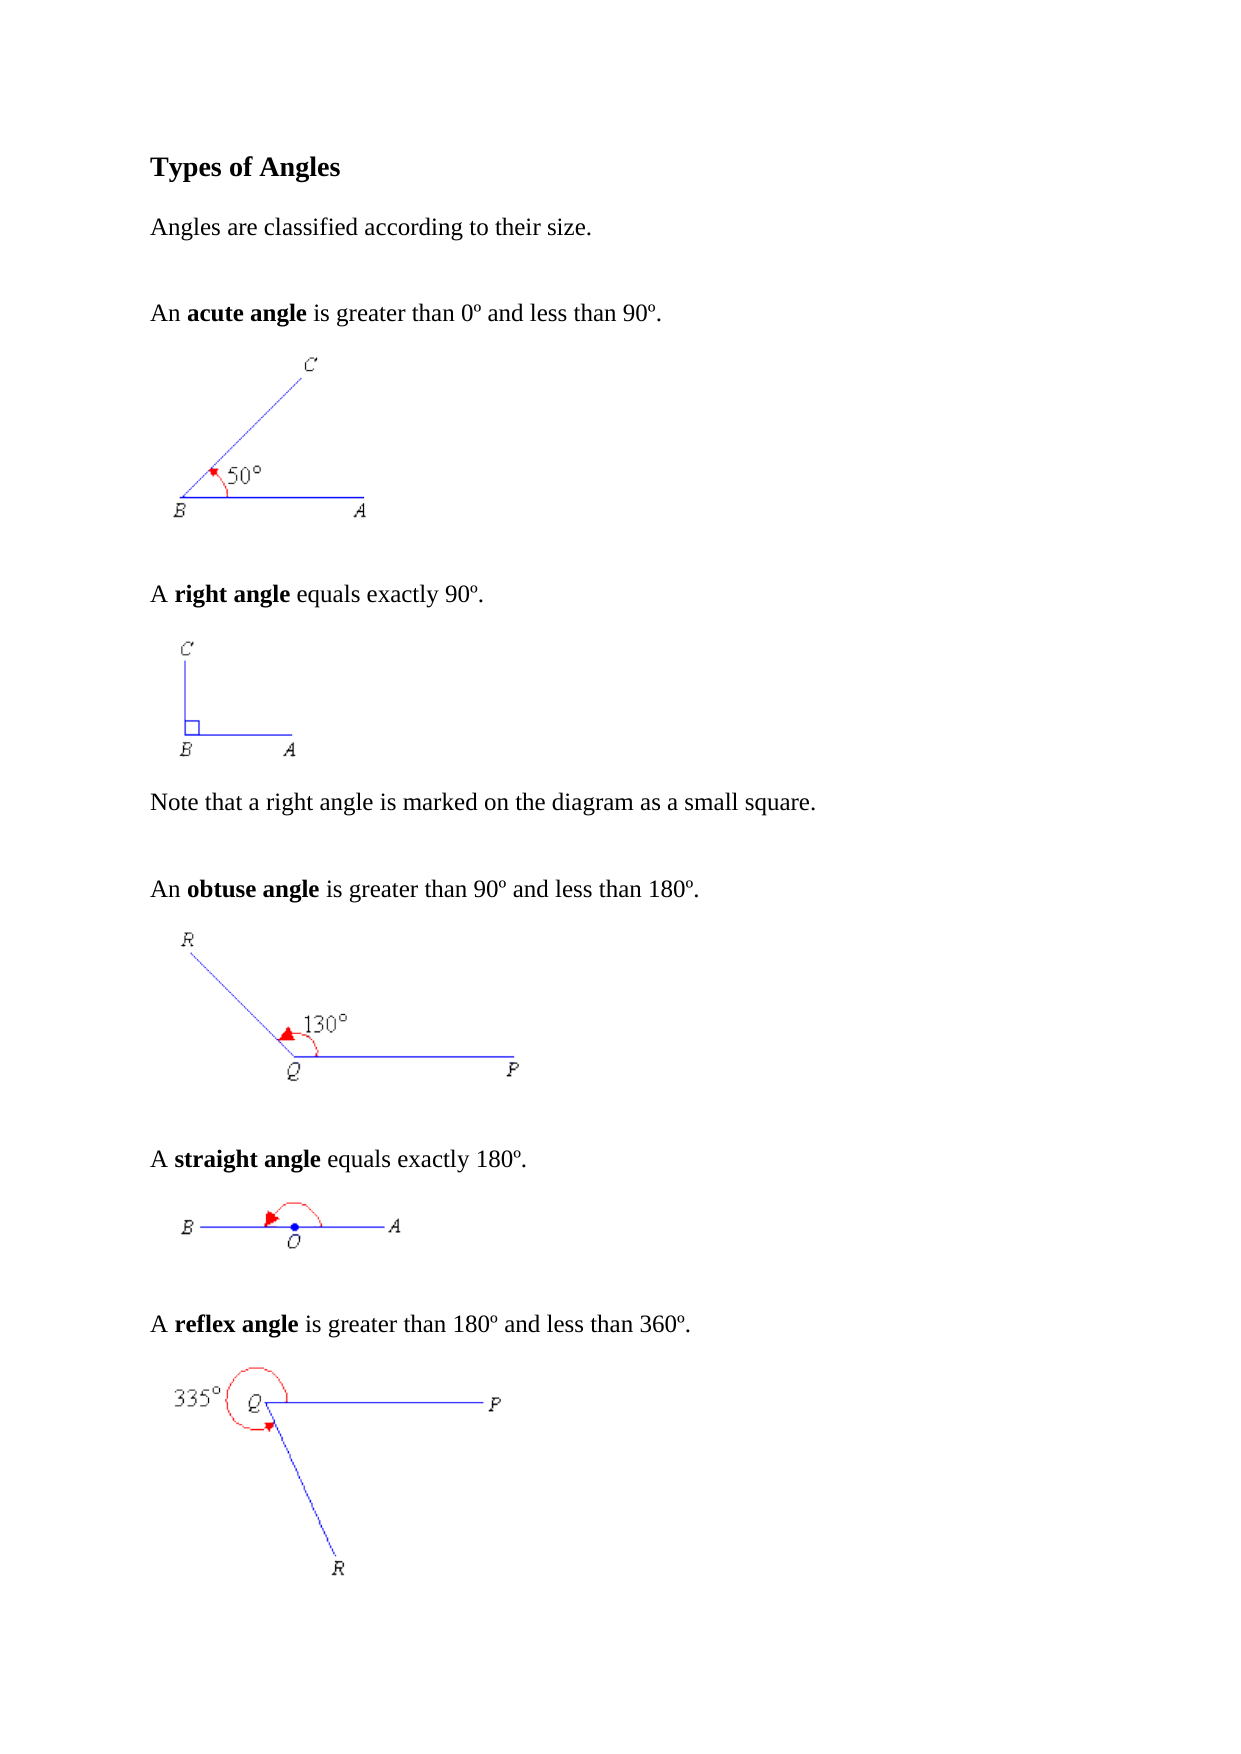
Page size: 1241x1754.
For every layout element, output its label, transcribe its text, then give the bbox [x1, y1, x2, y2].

picture [150, 931, 524, 1086]
text An obtuse angle is greater than 90º and less than 180º. [150, 845, 1090, 902]
text Types of Angles [150, 150, 1090, 182]
picture [150, 637, 299, 758]
text Note that a right angle is marked on the diagram as a small square. [150, 787, 1090, 816]
text An acute angle is greater than 0º and less than 90º. [150, 269, 1090, 327]
text A reflex angle is greater than 180º and less than 360º. [150, 1280, 1090, 1338]
picture [150, 1201, 404, 1252]
text Angles are classified according to their size. [150, 212, 1090, 240]
picture [150, 356, 374, 522]
picture [150, 1367, 506, 1580]
text A right angle equals exactly 90º. [150, 551, 1090, 608]
text A straight angle equals exactly 180º. [150, 1115, 1090, 1172]
